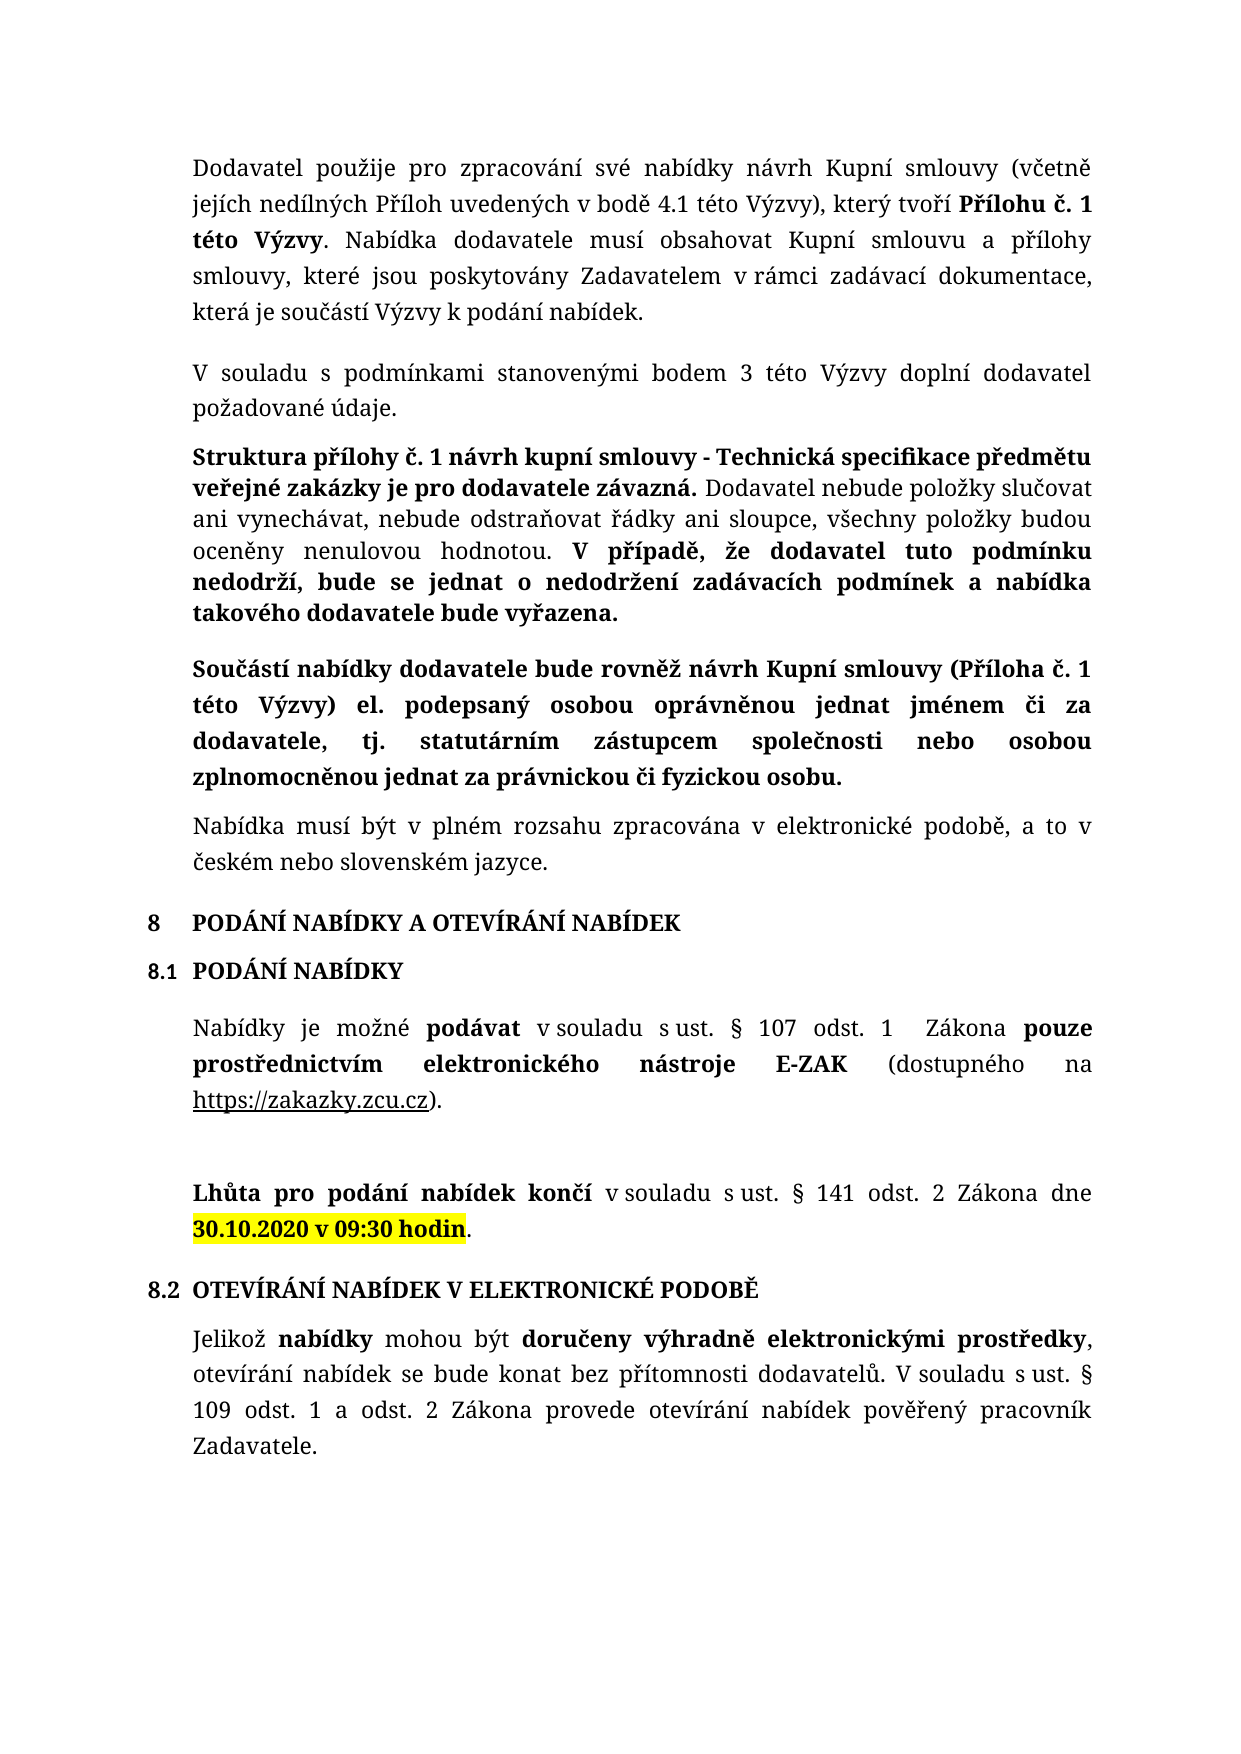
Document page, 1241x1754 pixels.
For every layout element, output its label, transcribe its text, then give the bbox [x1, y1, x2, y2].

text Nabídky je možné podávat v souladu s ust. § 107 odst. 1 Zákona pouze prostřednictvím elektronického nástroje E-ZAK (dostupného na https://zakazky.zcu.cz). [193, 1012, 1093, 1115]
text Lhůta pro podání nabídek končí v souladu s ust. § 141 odst. 2 Zákona dne 30.10.2020 v 09:30 hodin. [193, 1177, 1093, 1244]
text Součástí nabídky dodavatele bude rovněž návrh Kupní smlouvy (Příloha č. 1 této Výzvy) el. podepsaný osobou oprávněnou jednat jménem či za dodavatele, tj. statutárním zástupcem společnosti nebo osobou zplnomocněnou jednat za právnickou či fyzickou osobu. [192, 653, 1093, 792]
text V souladu s podmínkami stanovenými bodem 3 této Výzvy doplní dodavatel požadované údaje. [192, 356, 1093, 424]
text Jelikož nabídky mohou být doručeny výhradně elektronickými prostředky, otevírání nabídek se bude konat bez přítomnosti dodavatelů. V souladu s ust. § 109 odst. 1 a odst. 2 Zákona provede otevírání nabídek pověřený pracovník Zadavatele. [193, 1322, 1093, 1462]
subtitle 8 PODÁNÍ NABÍDKY A OTEVÍRÁNÍ NABÍDEK [147, 906, 1093, 938]
text Struktura přílohy č. 1 návrh kupní smlouvy - Technická specifikace předmětu veřejné zakázky je pro dodavatele závazná. Dodavatel nebude položky slučovat ani vynechávat, nebude odstraňovat řádky ani sloupce, všechny položky budou oceněny nenulovou hodnotou. V případě, že dodavatel tuto podmínku nedodrží, bude se jednat o nedodržení zadávacích podmínek a nabídka takového dodavatele bude vyřazena. [192, 441, 1093, 628]
text Nabídka musí být v plném rozsahu zpracována v elektronické podobě, a to v českém nebo slovenském jazyce. [193, 809, 1093, 877]
text Dodavatel použije pro zpracování své nabídky návrh Kupní smlouvy (včetně jejích nedílných Příloh uvedených v bodě 4.1 této Výzvy), který tvoří Přílohu č. 1 této Výzvy. Nabídka dodavatele musí obsahovat Kupní smlouvu a přílohy smlouvy, které jsou poskytovány Zadavatelem v rámci zadávací dokumentace, která je součástí Výzvy k podání nabídek. [192, 152, 1093, 327]
text 8.1 PODÁNÍ NABÍDKY [148, 955, 1093, 986]
subtitle 8.2 OTEVÍRÁNÍ NABÍDEK V ELEKTRONICKÉ PODOBĚ [148, 1274, 1093, 1305]
